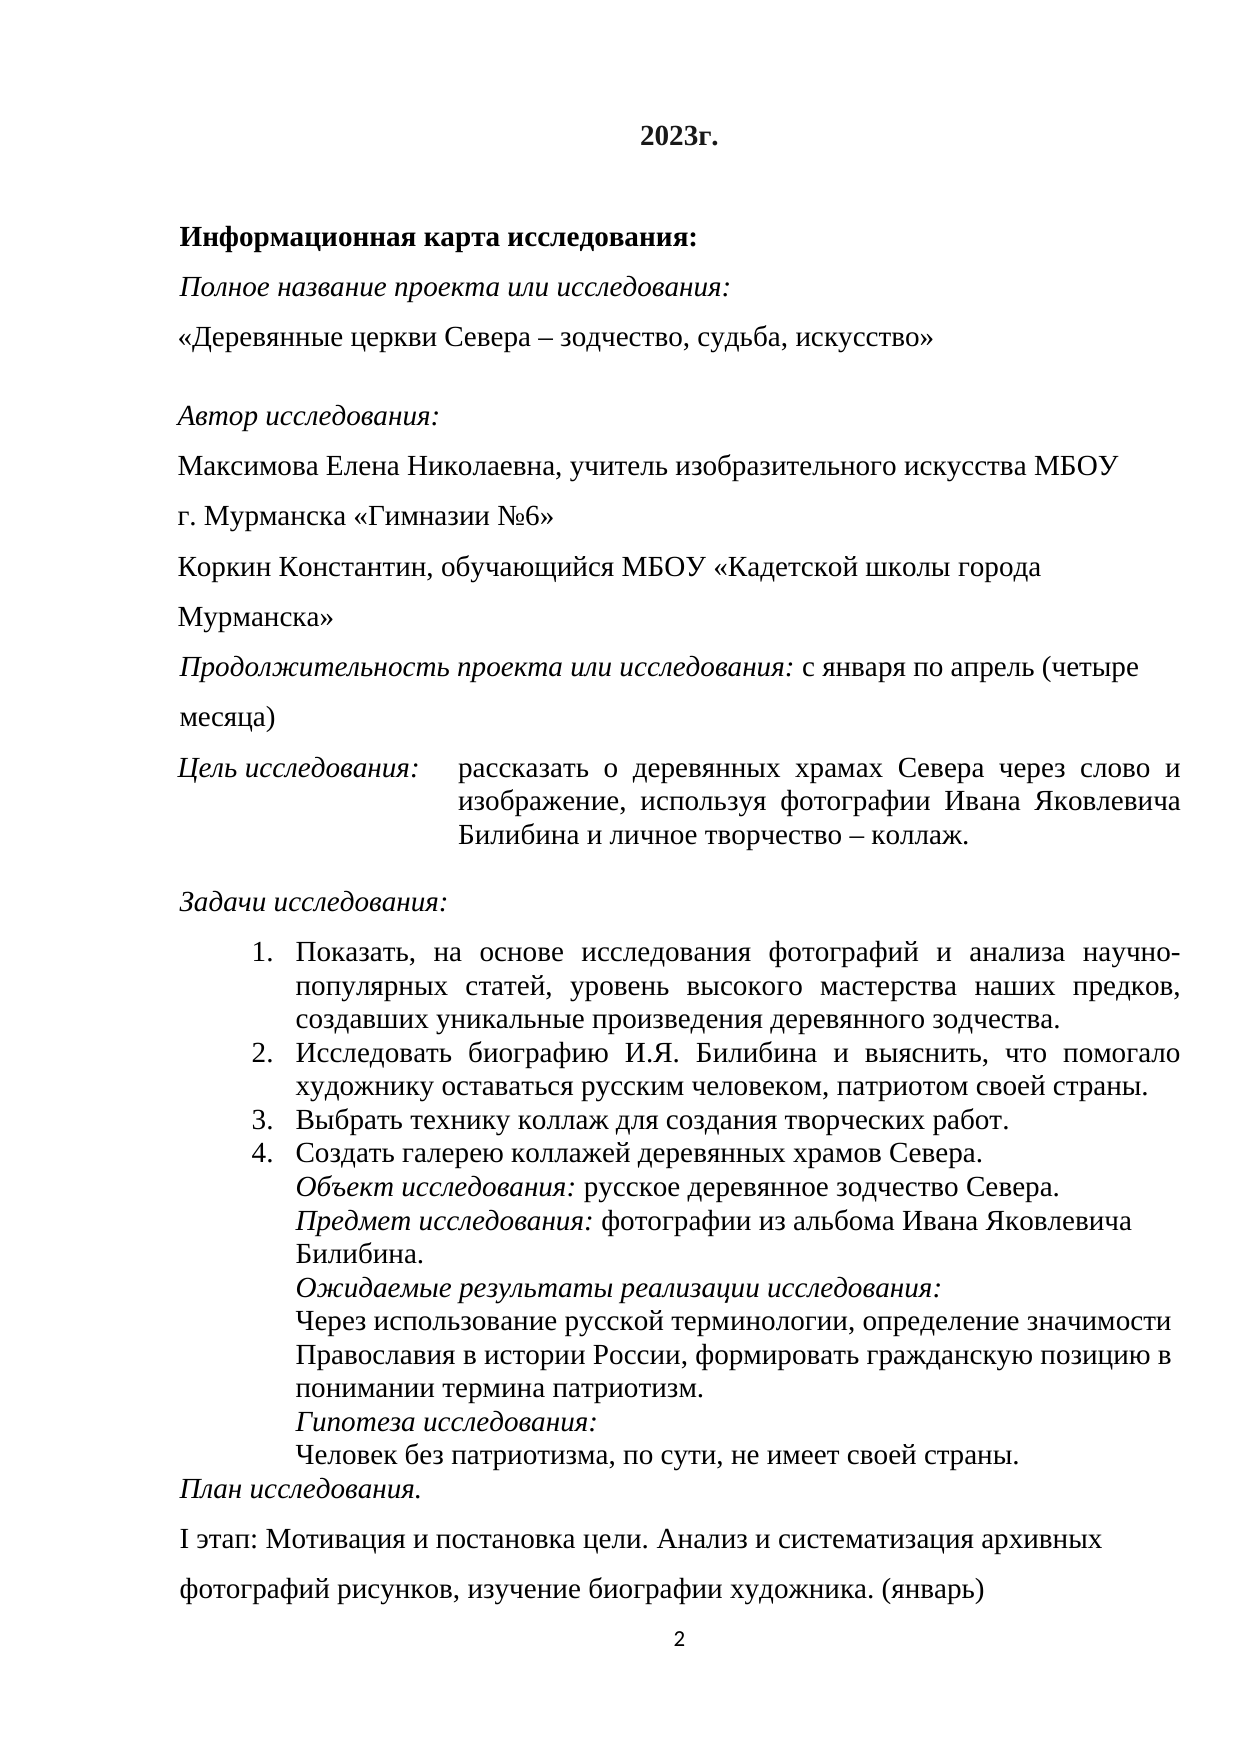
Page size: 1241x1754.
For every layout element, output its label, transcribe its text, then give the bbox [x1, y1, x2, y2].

list Предмет исследования: фотографии из альбома Ивана Яковлевича Билибина. Ожидаемые результаты реализации исследования: [295, 1203, 1181, 1303]
text Автор исследования: [177, 353, 1181, 431]
list Выбрать технику коллаж для создания творческих работ. [251, 1102, 1181, 1136]
list Человек без патриотизма, по сути, не имеет своей страны. [295, 1437, 1181, 1471]
text Информационная карта исследования: [179, 219, 1181, 252]
list Создать галерею коллажей деревянных храмов Севера. [251, 1136, 1181, 1169]
list Через использование русской терминологии, определение значимости Православия в истории России, формировать гражданскую позицию в понимании термина патриотизм. [295, 1303, 1181, 1404]
list Гипотеза исследования: [295, 1404, 1181, 1437]
list Исследовать биографию И.Я. Билибина и выяснить, что помогало художнику оставаться русским человеком, патриотом своей страны. [251, 1035, 1181, 1102]
text 2023г. [177, 118, 1181, 152]
text Коркин Константин, обучающийся МБОУ «Кадетской школы города Мурманска» [177, 549, 1181, 632]
text Полное название проекта или исследования: [179, 269, 1181, 303]
text Цель исследования: рассказать о деревянных храмах Севера через слово и изображение, используя фотографии Ивана Яковлевича Билибина и личное творчество – коллаж. [177, 750, 1181, 851]
text «Деревянные церкви Севера – зодчество, судьба, искусство» [177, 319, 1181, 353]
text Максимова Елена Николаевна, учитель изобразительного искусства МБОУ [177, 448, 1181, 482]
list Показать, на основе исследования фотографий и анализа научно-популярных статей, уровень высокого мастерства наших предков, создавших уникальные произведения деревянного зодчества. [251, 934, 1181, 1035]
list Объект исследования: русское деревянное зодчество Севера. [295, 1169, 1181, 1203]
text Продолжительность проекта или исследования: с января по апрель (четыре месяца) [179, 649, 1181, 733]
text г. Мурманска «Гимназии №6» [177, 498, 1181, 532]
text Задачи исследования: [179, 884, 1181, 918]
text План исследования. I этап: Мотивация и постановка цели. Анализ и систематизация архивных фотографий рисунков, изучение биографии художника. (январь) [179, 1471, 1181, 1605]
